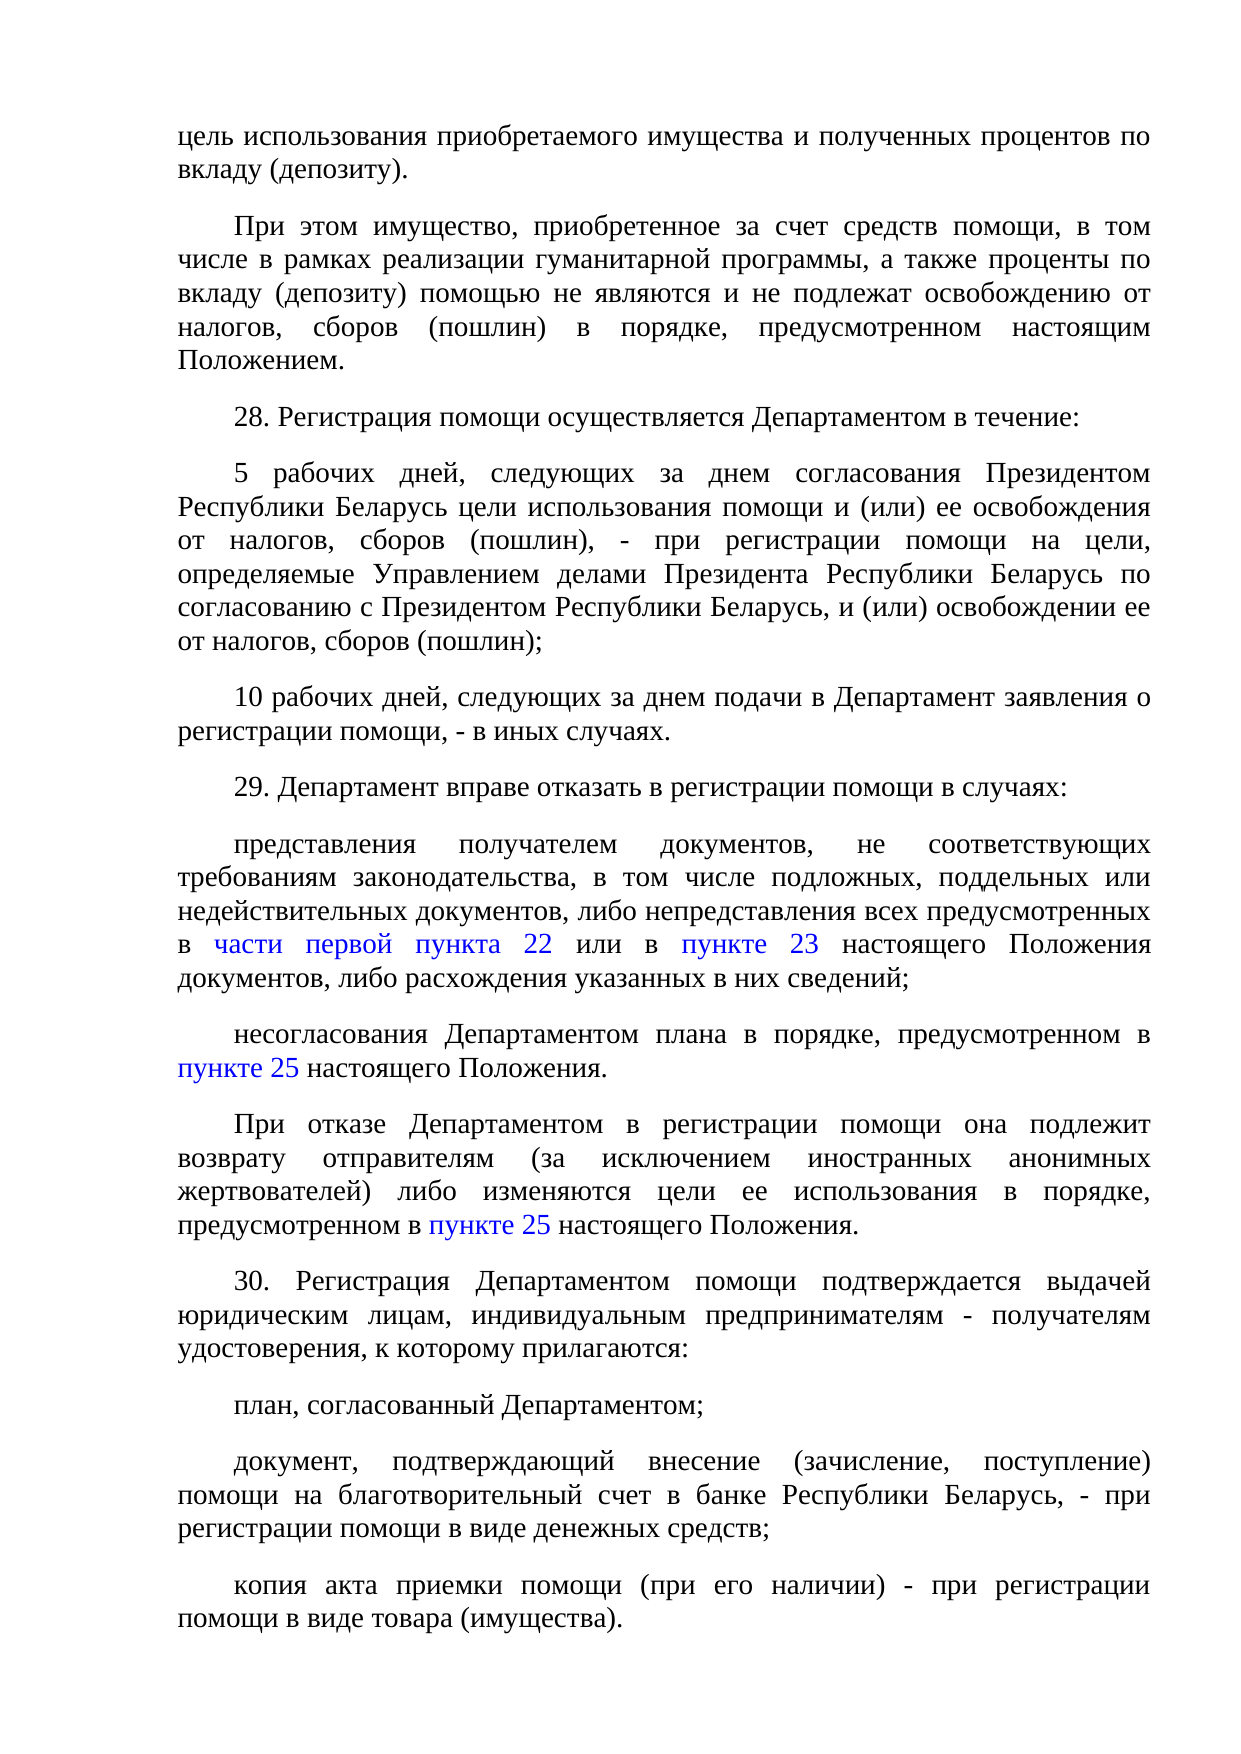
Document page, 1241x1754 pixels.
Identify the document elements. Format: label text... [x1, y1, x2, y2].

text 30. Регистрация Департаментом помощи подтверждается выдачей юридическим лицам, индивидуальным предпринимателям - получателям удостоверения, к которому прилагаются: [177, 1263, 1152, 1364]
text При этом имущество, приобретенное за счет средств помощи, в том числе в рамках реализации гуманитарной программы, а также проценты по вкладу (депозиту) помощью не являются и не подлежат освобождению от налогов, сборов (пошлин) в порядке, предусмотренном настоящим Положением. [177, 208, 1152, 376]
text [177, 118, 1152, 185]
text план, согласованный Департаментом; [177, 1387, 1152, 1421]
text представления получателем документов, не соответствующих требованиям законодательства, в том числе подложных, поддельных или недействительных документов, либо непредставления всех предусмотренных в части первой пункта 22 или в пункте 23 настоящего Положения документов, либо расхождения указанных в них сведений; [177, 826, 1152, 993]
text 29. Департамент вправе отказать в регистрации помощи в случаях: [177, 769, 1152, 803]
text При отказе Департаментом в регистрации помощи она подлежит возврату отправителям (за исключением иностранных анонимных жертвователей) либо изменяются цели ее использования в порядке, предусмотренном в пункте 25 настоящего Положения. [177, 1106, 1152, 1241]
text 28. Регистрация помощи осуществляется Департаментом в течение: [177, 399, 1152, 432]
text документ, подтверждающий внесение (зачисление, поступление) помощи на благотворительный счет в банке Республики Беларусь, - при регистрации помощи в виде денежных средств; [177, 1443, 1152, 1544]
text 5 рабочих дней, следующих за днем согласования Президентом Республики Беларусь цели использования помощи и (или) ее освобождения от налогов, сборов (пошлин), - при регистрации помощи на цели, определяемые Управлением делами Президента Республики Беларусь по согласованию с Президентом Республики Беларусь, и (или) освобождении ее от налогов, сборов (пошлин); [177, 455, 1152, 656]
text несогласования Департаментом плана в порядке, предусмотренном в пункте 25 настоящего Положения. [177, 1016, 1152, 1083]
text копия акта приемки помощи (при его наличии) - при регистрации помощи в виде товара (имущества). [177, 1567, 1152, 1634]
text 10 рабочих дней, следующих за днем подачи в Департамент заявления о регистрации помощи, - в иных случаях. [177, 679, 1152, 746]
